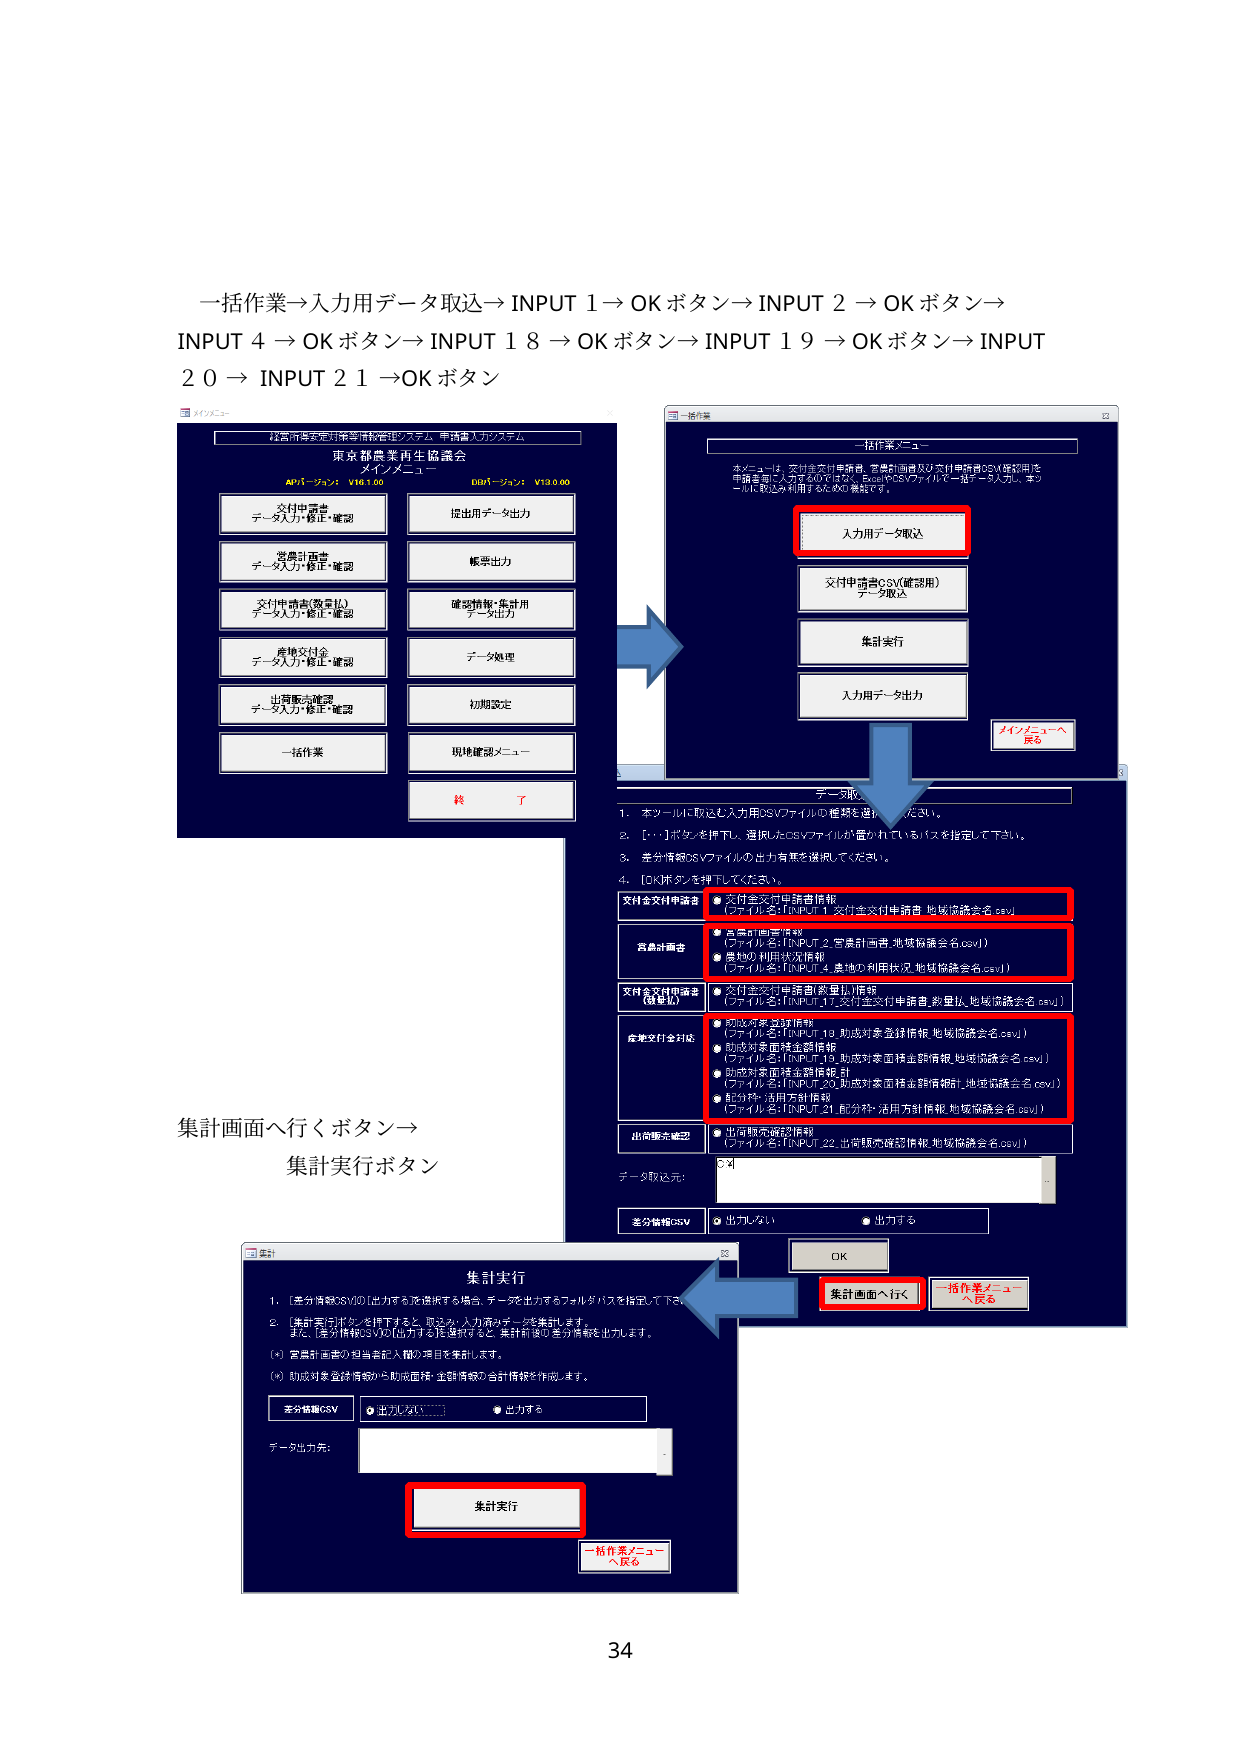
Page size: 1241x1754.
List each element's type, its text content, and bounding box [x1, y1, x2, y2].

text 集計実行ボタン１５．申請書入力システムの画面で確認 [177, 1146, 563, 1183]
text 一括作業→入力用データ取込→ INPUT１→ OKボタン→ INPUT２ → OKボタン→ INPUT４ → OKボタン→ INPUT１８ → OKボタン→ INPUT１９ → OKボタン→ INPUT２０ → INPUT２１ →OKボタン [177, 283, 1063, 396]
picture [177, 404, 1128, 1594]
text 集計画面へ行くボタン→ [177, 1108, 563, 1146]
